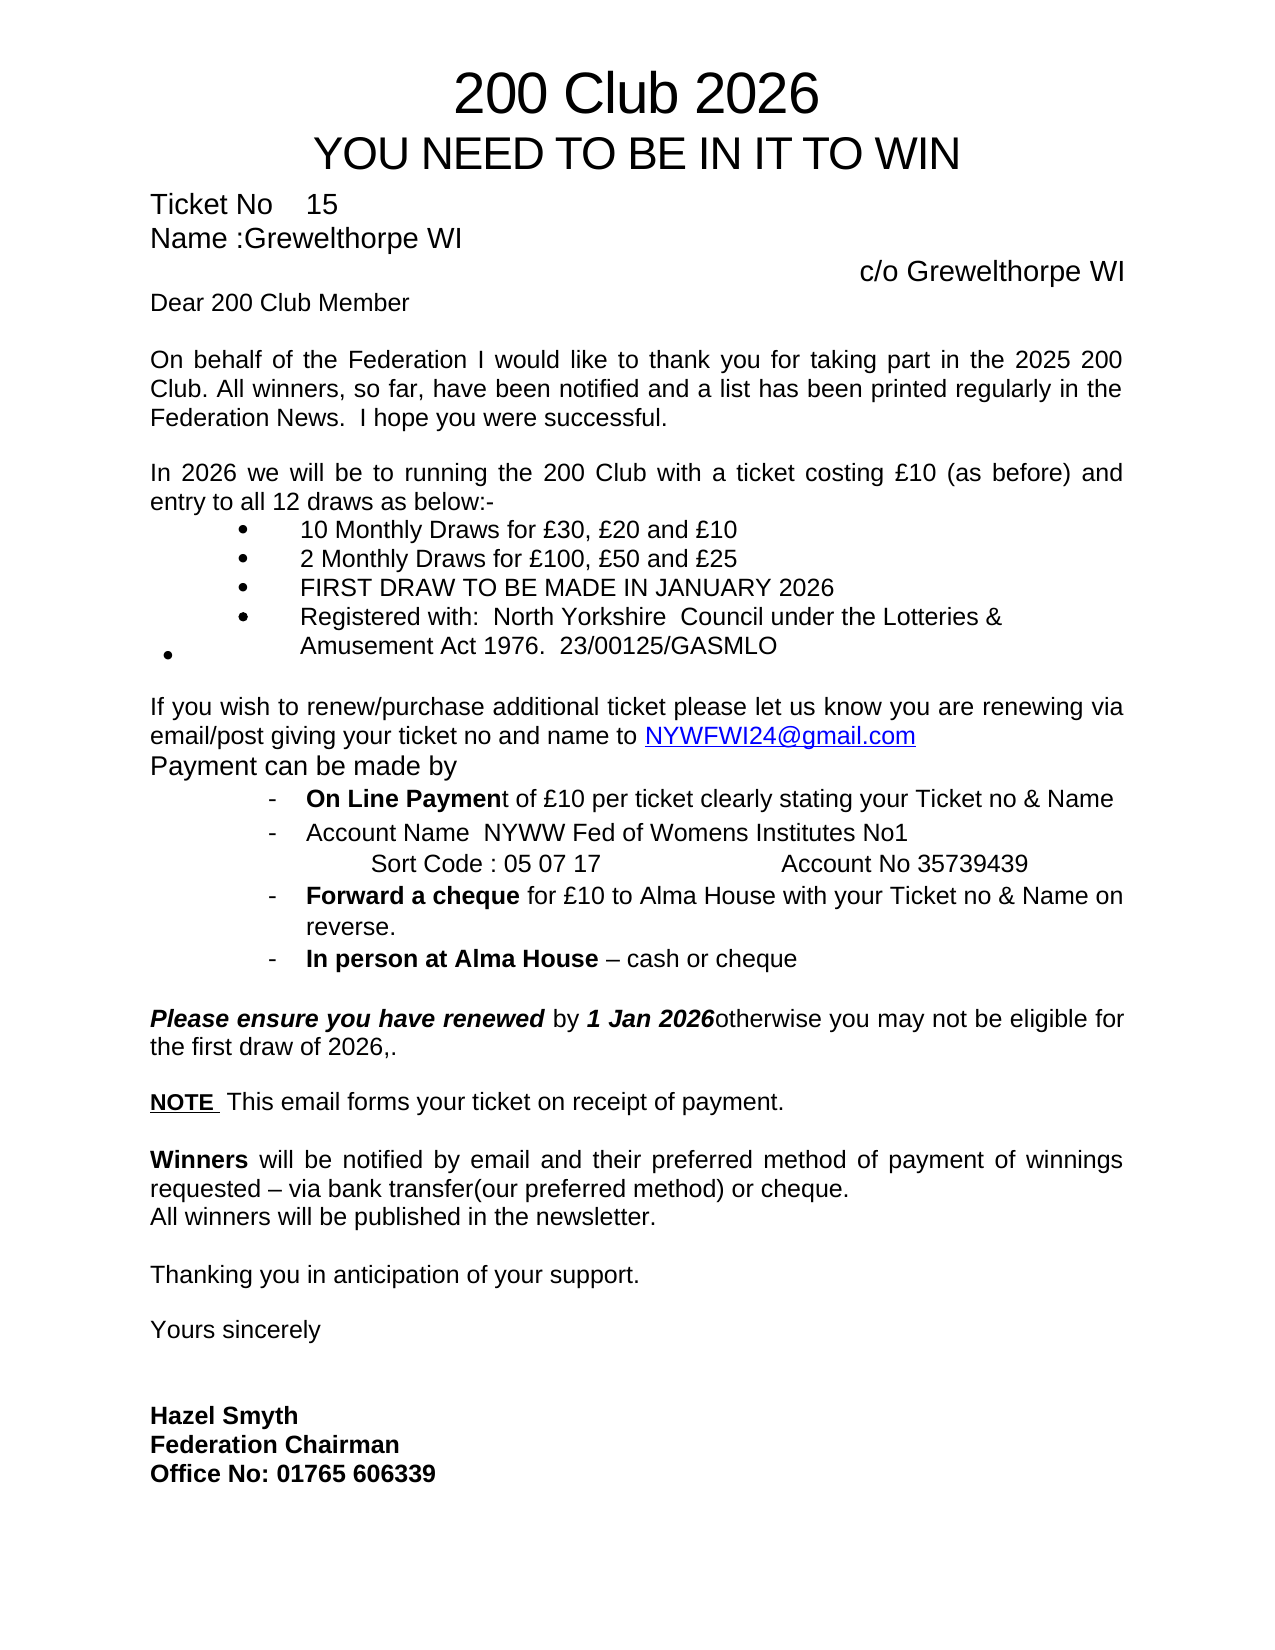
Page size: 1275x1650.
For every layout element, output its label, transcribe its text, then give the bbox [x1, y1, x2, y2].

text Thanking you in anticipation of your support. [150, 1260, 1125, 1289]
text Please ensure you have renewed by 1 Jan 2026otherwise you may not be eligible for the first draw of 2026,. [150, 1003, 1125, 1061]
list In person at Alma House – cash or cheque [268, 941, 1125, 975]
text In 2026 we will be to running the 200 Club with a ticket costing £10 (as before) and entry to all 12 draws as below:- [150, 458, 1125, 516]
list FIRST DRAW TO BE MADE IN JANUARY 2026 [239, 573, 1125, 602]
text Office No: 01765 606339 [150, 1459, 1125, 1487]
text On behalf of the Federation I would like to thank you for taking part in the 2025 200 Club. All winners, so far, have been notified and a list has been printed regularly in the Federation News. I hope you were successful. [150, 345, 1125, 432]
text NOTE This email forms your ticket on receipt of payment. [150, 1087, 1125, 1116]
text Federation Chairman [150, 1430, 1125, 1459]
list 2 Monthly Draws for £100, £50 and £25 [239, 544, 1125, 573]
text Ticket No 15 [150, 187, 1125, 221]
text Hazel Smyth [150, 1401, 1125, 1430]
list Account Name NYWW Fed of Womens Institutes No1 [268, 815, 1125, 849]
text Winners will be notified by email and their preferred method of payment of winnings requested – via bank transfer(our preferred method) or cheque. [150, 1145, 1125, 1202]
text Name :Grewelthorpe WI [150, 221, 1125, 254]
text If you wish to renew/purchase additional ticket please let us know you are renewing via email/post giving your ticket no and name to NYWFWI24@gmail.com [150, 692, 1125, 750]
list On Line Payment of £10 per ticket clearly stating your Ticket no & Name [268, 781, 1125, 815]
title You Need to be in it to Win [150, 126, 1125, 179]
text Sort Code : 05 07 17 Account No 35739439 [225, 849, 1125, 878]
text c/o Grewelthorpe WI [150, 254, 1125, 288]
text Payment can be made by [150, 750, 1125, 781]
text Dear 200 Club Member [150, 288, 1125, 317]
title 200 Club 2026 [150, 59, 1125, 126]
list Registered with: North Yorkshire Council under the Lotteries & Amusement Act 1976. 23/00125/GASMLO [239, 602, 1125, 660]
text All winners will be published in the newsletter. [150, 1202, 1125, 1231]
list Forward a cheque for £10 to Alma House with your Ticket no & Name on reverse. [268, 878, 1125, 941]
text Yours sincerely [150, 1315, 1125, 1344]
list 10 Monthly Draws for £30, £20 and £10 [239, 516, 1125, 544]
